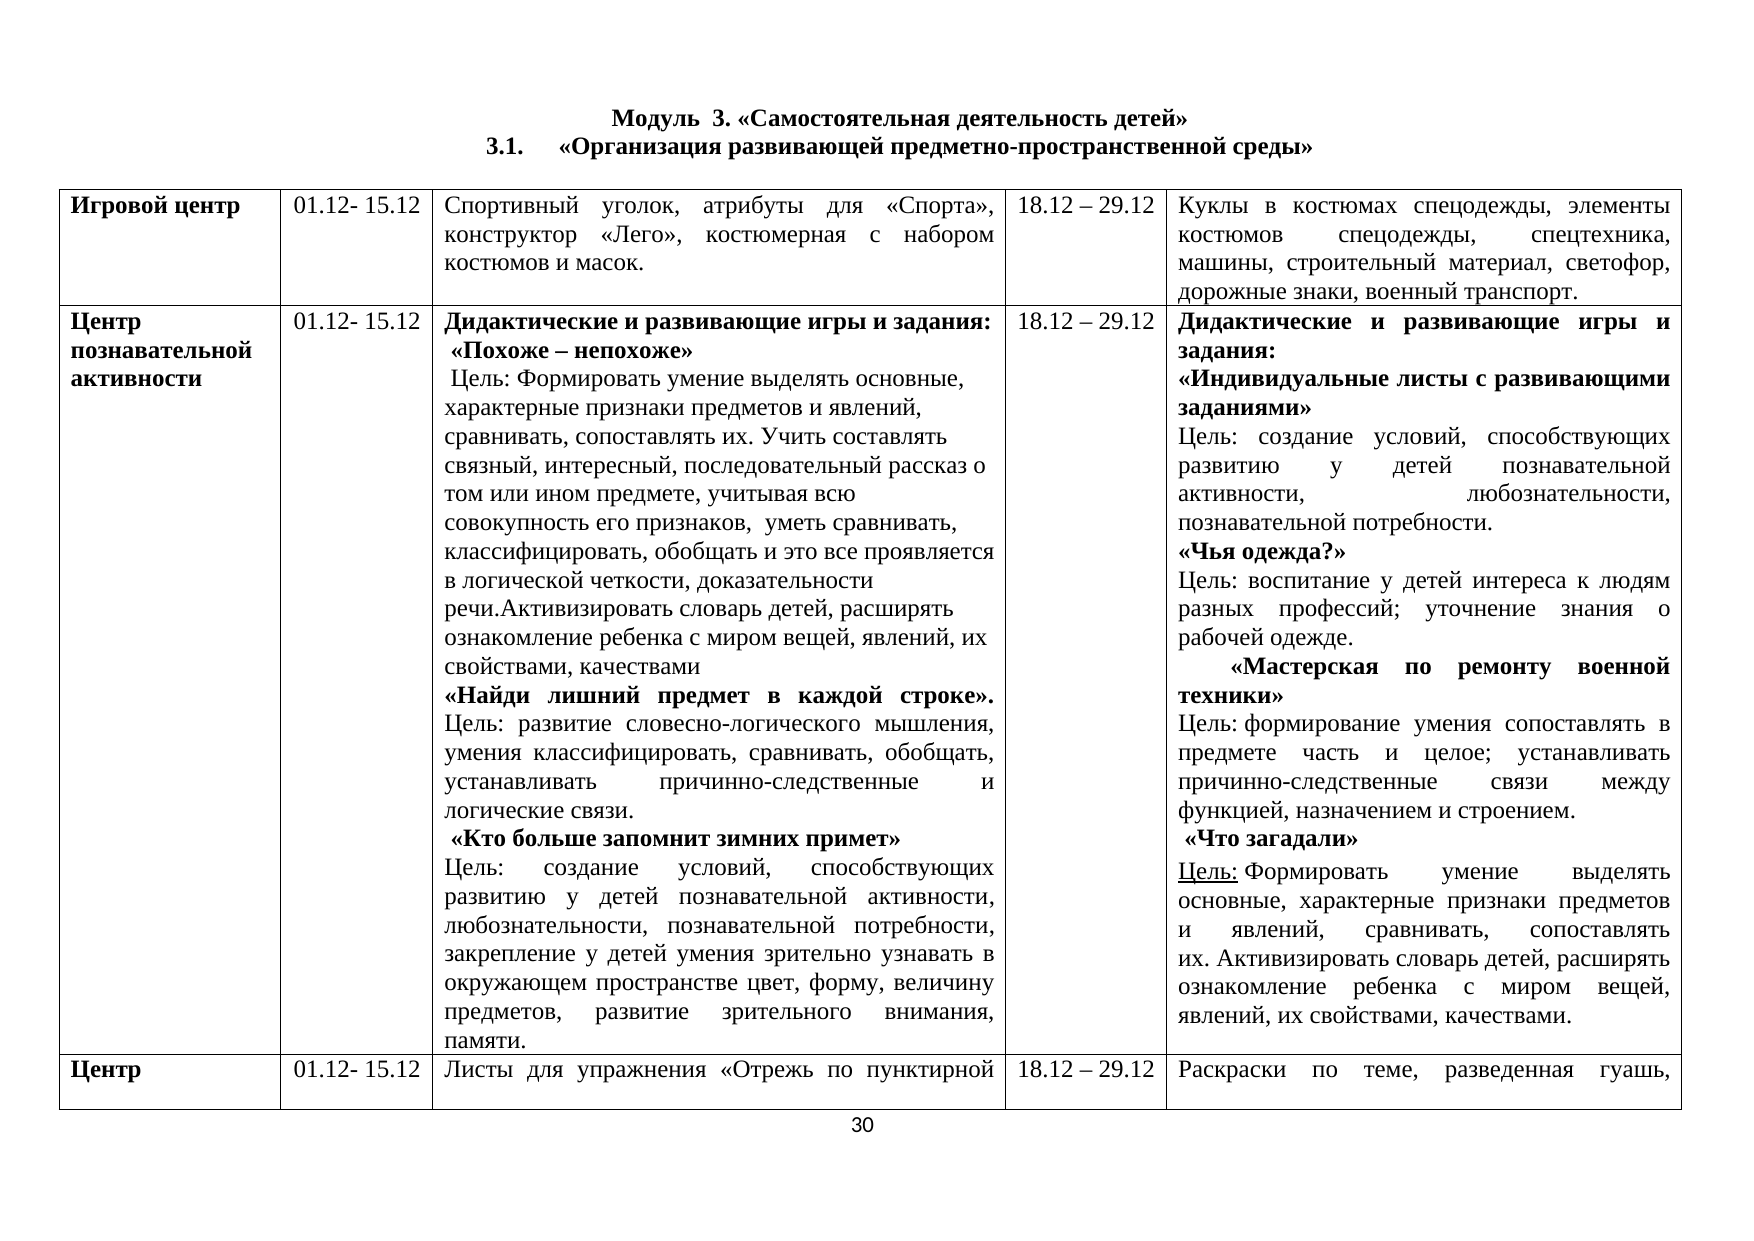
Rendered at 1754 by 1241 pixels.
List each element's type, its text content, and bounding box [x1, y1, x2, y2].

table_header Куклы в костюмах спецодежды, элементы костюмов спецодежды, спецтехника, машины, строительный материал, светофор, дорожные знаки, военный транспорт. [1167, 190, 1681, 305]
table_cell 01.12- 15.12 [281, 306, 432, 1053]
table_cell Центр познавательной активности [60, 306, 280, 1053]
list 3.1. «Организация развивающей предметно-пространственной среды» [164, 131, 1636, 160]
table_cell 18.12 – 29.12 [1006, 1055, 1166, 1109]
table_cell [433, 1055, 1005, 1109]
table_header Игровой центр [60, 190, 280, 305]
table_cell 18.12 – 29.12 [1006, 306, 1166, 1053]
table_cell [1167, 1055, 1681, 1109]
table_cell 01.12- 15.12 [281, 1055, 432, 1109]
table_header 01.12- 15.12 [281, 190, 432, 305]
table_cell Дидактические и развивающие игры и задания: «Похоже – непохоже» Цель: Формировать умение выделять основные, характерные признаки предметов и явлений, сравнивать, сопоставлять их. Учить составлять связный, интересный, последовательный рассказ о том или ином предмете, учитывая всю совокупность его признаков, уметь сравнивать, классифицировать, обобщать и это все проявляется в логической четкости, доказательности речи.Активизировать словарь детей, расширять ознакомление ребенка с миром вещей, явлений, их свойствами, качествами «Найди лишний предмет в каждой строке». Цель: развитие словесно-логического мышления, умения классифицировать, сравнивать, обобщать, устанавливать причинно-следственные и логические связи. «Кто больше запомнит зимних примет» Цель: создание условий, способствующих развитию у детей познавательной активности, любознательности, познавательной потребности, закрепление у детей умения зрительно узнавать в окружающем пространстве цвет, форму, величину предметов, развитие зрительного внимания, памяти. [433, 306, 1005, 1053]
table_header 18.12 – 29.12 [1006, 190, 1166, 305]
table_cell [60, 1055, 280, 1109]
text Модуль 3. «Самостоятельная деятельность детей» [164, 103, 1636, 131]
table_header Спортивный уголок, атрибуты для «Спорта», конструктор «Лего», костюмерная с набором костюмов и масок. [433, 190, 1005, 305]
table_cell Дидактические и развивающие игры и задания: «Индивидуальные листы с развивающими заданиями» Цель: создание условий, способствующих развитию у детей познавательной активности, любознательности, познавательной потребности. «Чья одежда?» Цель: воспитание у детей интереса к людям разных профессий; уточнение знания о рабочей одежде. «Мастерская по ремонту военной техники» Цель: формирование умения сопоставлять в предмете часть и целое; устанавливать причинно-следственные связи между функцией, назначением и строением. «Что загадали» Цель: Формировать умение выделять основные, характерные признаки предметов и явлений, сравнивать, сопоставлять их. Активизировать словарь детей, расширять ознакомление ребенка с миром вещей, явлений, их свойствами, качествами. [1167, 306, 1681, 1053]
